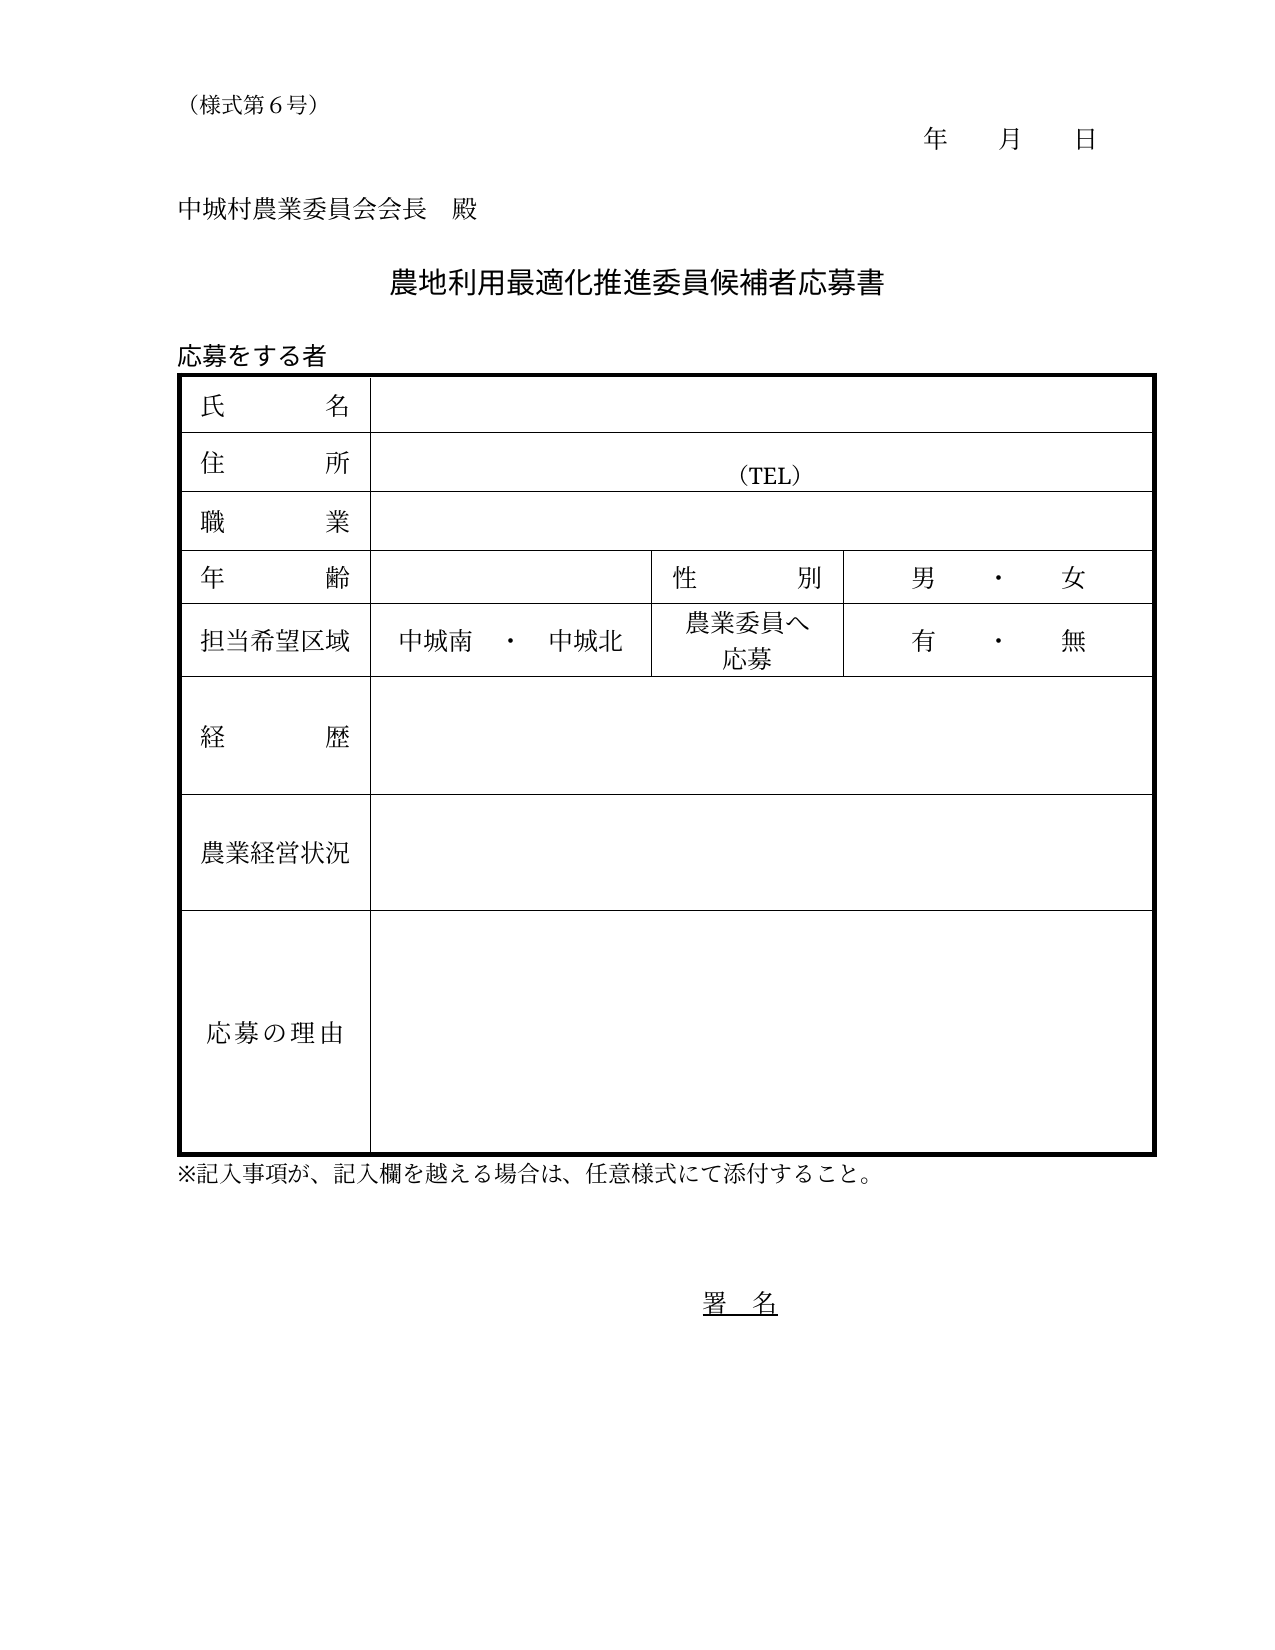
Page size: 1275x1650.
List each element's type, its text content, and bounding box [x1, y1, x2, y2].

table_cell （TEL） [371, 433, 1152, 491]
text 中城村農業委員会会長 殿 [177, 190, 1098, 226]
text ※記入事項が、記入欄を越える場合は、任意様式にて添付すること。 [177, 1157, 1098, 1189]
table_cell 経 歴 [182, 677, 370, 793]
table_cell 中城南 ・ 中城北 [371, 604, 651, 676]
table_cell 農業委員へ 応募 [652, 604, 843, 676]
table_cell [371, 551, 651, 603]
table_header 氏 名 [182, 377, 370, 432]
table_cell [371, 795, 1152, 910]
table_cell 担当希望区域 [182, 604, 370, 676]
text 年 月 日 [177, 120, 1098, 156]
table_cell [371, 492, 1152, 550]
table_cell [371, 677, 1152, 793]
text 農地利用最適化推進委員候補者応募書 [177, 260, 1098, 302]
table_header [371, 377, 1152, 432]
table_cell 年 齢 [182, 551, 370, 603]
text 応募をする者 [177, 336, 1098, 373]
table_cell [371, 911, 1152, 1152]
table_cell 住 所 [182, 433, 370, 491]
table_cell 職 業 [182, 492, 370, 550]
table_cell 男 ・ 女 [844, 551, 1152, 603]
table_cell 有 ・ 無 [844, 604, 1152, 676]
text （様式第６号） [177, 89, 1098, 120]
table_cell 性 別 [652, 551, 843, 603]
table_cell 応募の理由 [182, 911, 370, 1152]
table_cell 農業経営状況 [182, 795, 370, 910]
text 署 名 [615, 1283, 1098, 1319]
